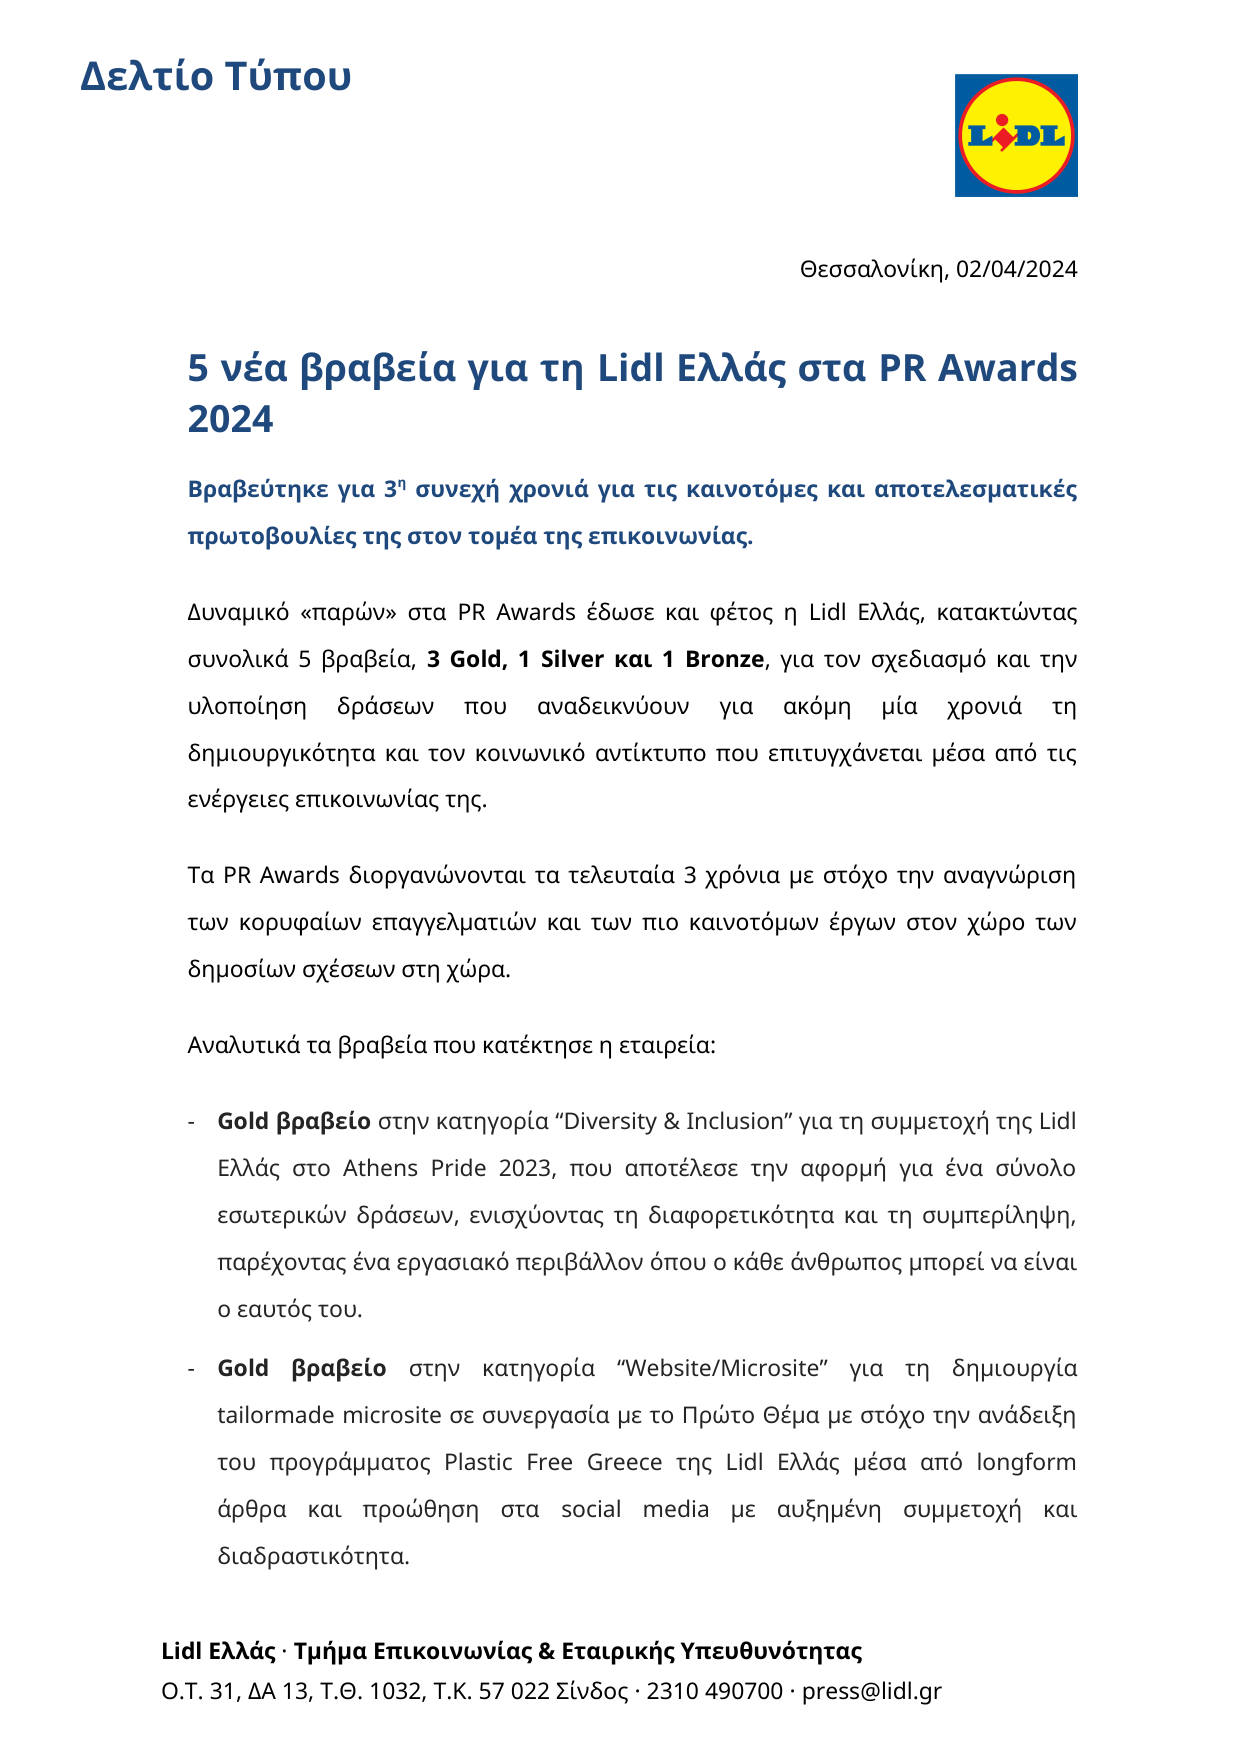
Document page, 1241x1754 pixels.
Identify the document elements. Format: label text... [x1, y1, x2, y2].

list Gold βραβείο στην κατηγορία “Diversity & Inclusion” για τη συμμετοχή της Lidl Ελλάς στο Athens Pride 2023, που αποτέλεσε την αφορμή για ένα σύνολο εσωτερικών δράσεων, ενισχύοντας τη διαφορετικότητα και τη συμπερίληψη, παρέχοντας ένα εργασιακό περιβάλλον όπου ο κάθε άνθρωπος μπορεί να είναι ο εαυτός του. [187, 1105, 1078, 1324]
text Βραβεύτηκε για 3η συνεχή χρονιά για τις καινοτόμες και αποτελεσματικές πρωτοβουλίες της στον τομέα της επικοινωνίας. [187, 473, 1078, 551]
picture [954, 73, 1078, 198]
text Αναλυτικά τα βραβεία που κατέκτησε η εταιρεία: [187, 1029, 1078, 1060]
text Θεσσαλονίκη, 02/04/2024 [187, 253, 1078, 284]
text Δυναμικό «παρών» στα PR Awards έδωσε και φέτος η Lidl Ελλάς, κατακτώντας συνολικά 5 βραβεία, 3 Gold, 1 Silver και 1 Bronze, για τον σχεδιασμό και την υλοποίηση δράσεων που αναδεικνύουν για ακόμη μία χρονιά τη δημιουργικότητα και τον κοινωνικό αντίκτυπο που επιτυγχάνεται μέσα από τις ενέργειες επικοινωνίας της. [187, 596, 1078, 814]
text Τα PR Awards διοργανώνονται τα τελευταία 3 χρόνια με στόχο την αναγνώριση των κορυφαίων επαγγελματιών και των πιο καινοτόμων έργων στον χώρο των δημοσίων σχέσεων στη χώρα. [187, 859, 1078, 984]
list Gold βραβείο στην κατηγορία “Website/Microsite” για τη δημιουργία tailormade microsite σε συνεργασία με το Πρώτο Θέμα με στόχο την ανάδειξη του προγράμματος Plastic Free Greece της Lidl Ελλάς μέσα από longform άρθρα και προώθηση στα social media με αυξημένη συμμετοχή και διαδραστικότητα. [187, 1352, 1078, 1571]
text 5 νέα βραβεία για τη Lidl Ελλάς στα PR Awards 2024 [187, 342, 1078, 444]
